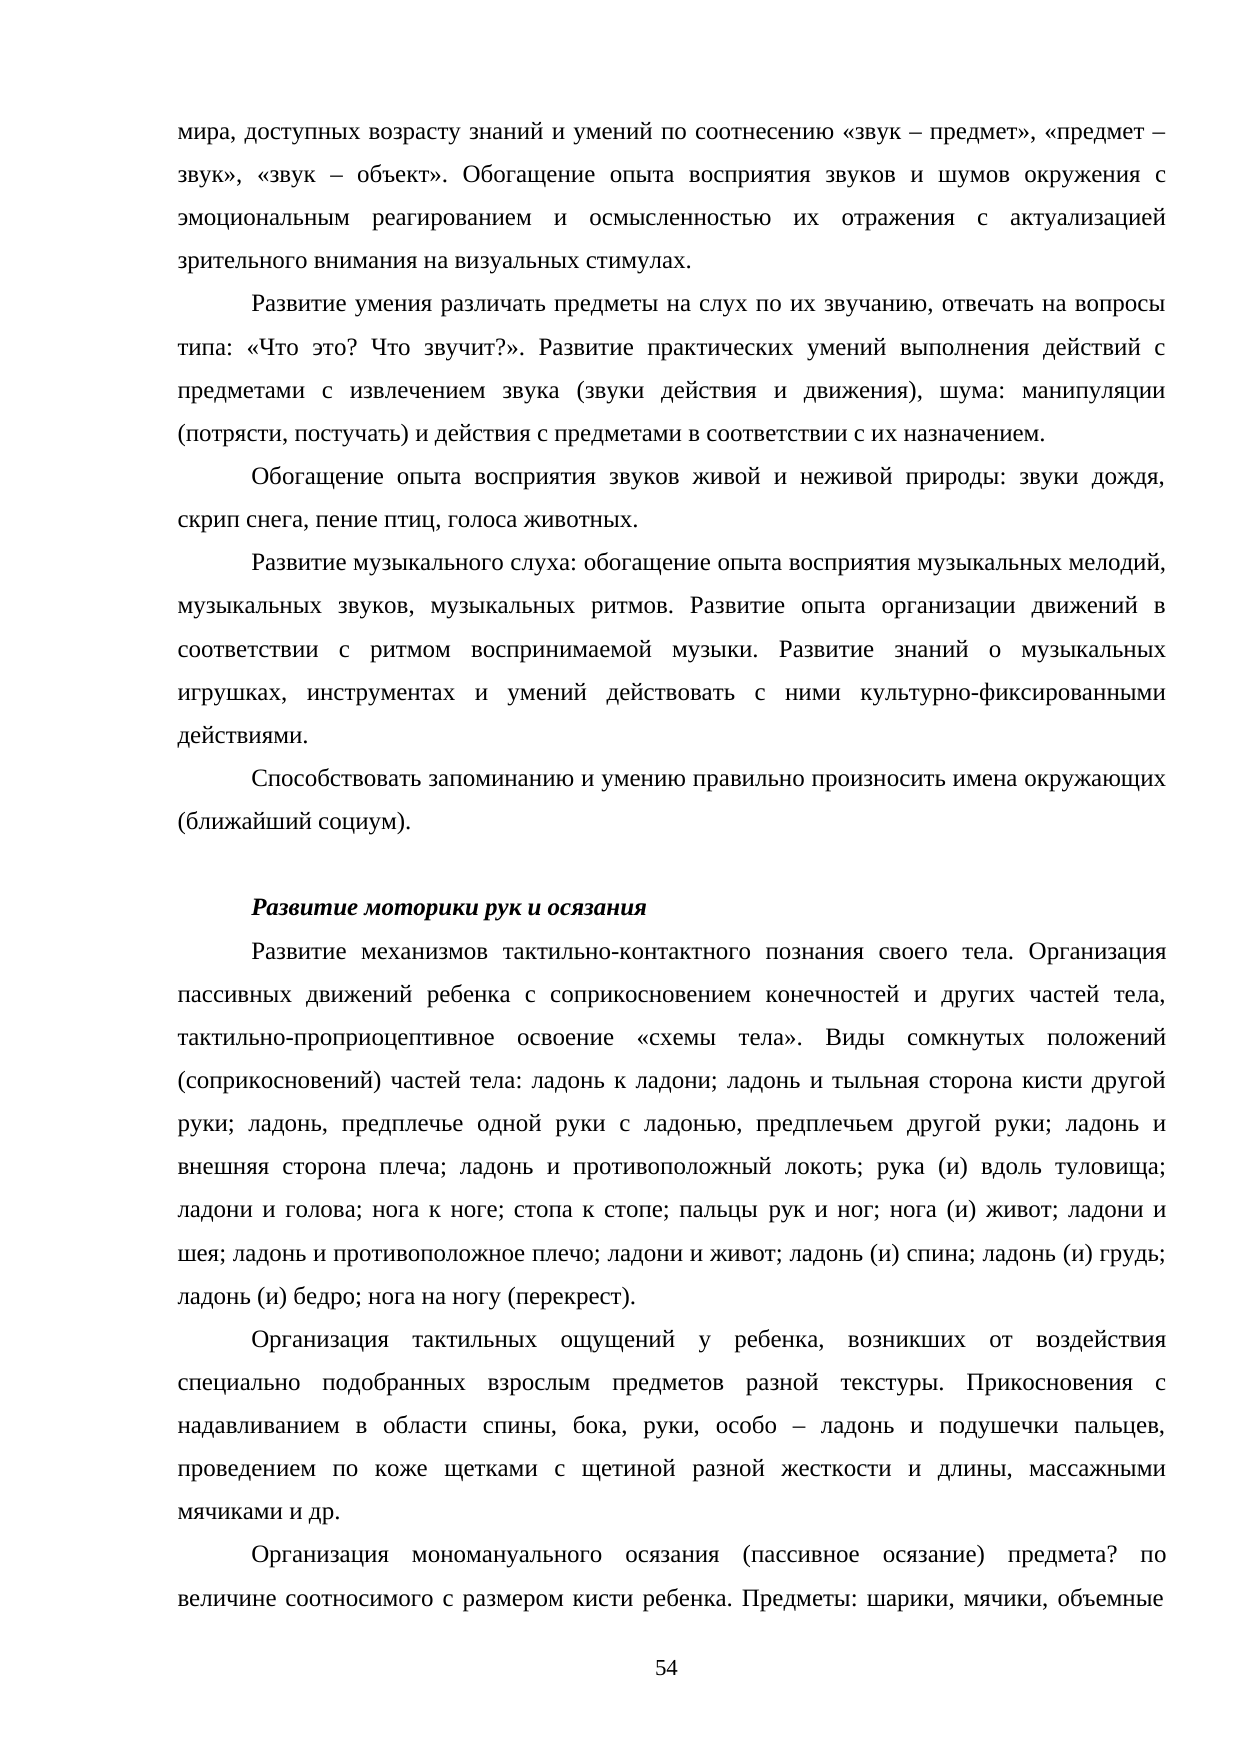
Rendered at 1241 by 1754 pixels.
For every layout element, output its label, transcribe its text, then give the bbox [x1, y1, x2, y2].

text Организация тактильных ощущений у ребенка, возникших от воздействия специально подобранных взрослым предметов разной текстуры. Прикосновения с надавливанием в области спины, бока, руки, особо – ладонь и подушечки пальцев, проведением по коже щетками с щетиной разной жесткости и длины, массажными мячиками и др. [177, 1324, 1167, 1525]
text Обогащение опыта восприятия звуков живой и неживой природы: звуки дождя, скрип снега, пение птиц, голоса животных. [177, 461, 1166, 533]
text Организация мономануального осязания (пассивное осязание) предмета? по величине соотносимого с размером кисти ребенка. Предметы: шарики, мячики, объемные [177, 1539, 1167, 1611]
text Развитие музыкального слуха: обогащение опыта восприятия музыкальных мелодий, музыкальных звуков, музыкальных ритмов. Развитие опыта организации движений в соответствии с ритмом воспринимаемой музыки. Развитие знаний о музыкальных игрушках, инструментах и умений действовать с ними культурно-фиксированными действиями. [177, 547, 1167, 749]
text Развитие умения различать предметы на слух по их звучанию, отвечать на вопросы типа: «Что это? Что звучит?». Развитие практических умений выполнения действий с предметами с извлечением звука (звуки действия и движения), шума: манипуляции (потрясти, постучать) и действия с предметами в соответствии с их назначением. [177, 288, 1166, 447]
text Развитие механизмов тактильно-контактного познания своего тела. Организация пассивных движений ребенка с соприкосновением конечностей и других частей тела, тактильно-проприоцептивное освоение «схемы тела». Виды сомкнутых положений (соприкосновений) частей тела: ладонь к ладони; ладонь и тыльная сторона кисти другой руки; ладонь, предплечье одной руки с ладонью, предплечьем другой руки; ладонь и внешняя сторона плеча; ладонь и противоположный локоть; рука (и) вдоль туловища; ладони и голова; нога к ноге; стопа к стопе; пальцы рук и ног; нога (и) живот; ладони и шея; ладонь и противоположное плечо; ладони и живот; ладонь (и) спина; ладонь (и) грудь; ладонь (и) бедро; нога на ногу (перекрест). [177, 936, 1167, 1309]
subtitle Развитие моторики рук и осязания [251, 892, 1190, 921]
text мира, доступных возрасту знаний и умений по соотнесению «звук – предмет», «предмет – звук», «звук – объект». Обогащение опыта восприятия звуков и шумов окружения с эмоциональным реагированием и осмысленностью их отражения с актуализацией зрительного внимания на визуальных стимулах. [177, 116, 1167, 274]
text Способствовать запоминанию и умению правильно произносить имена окружающих (ближайший социум). [177, 763, 1167, 835]
